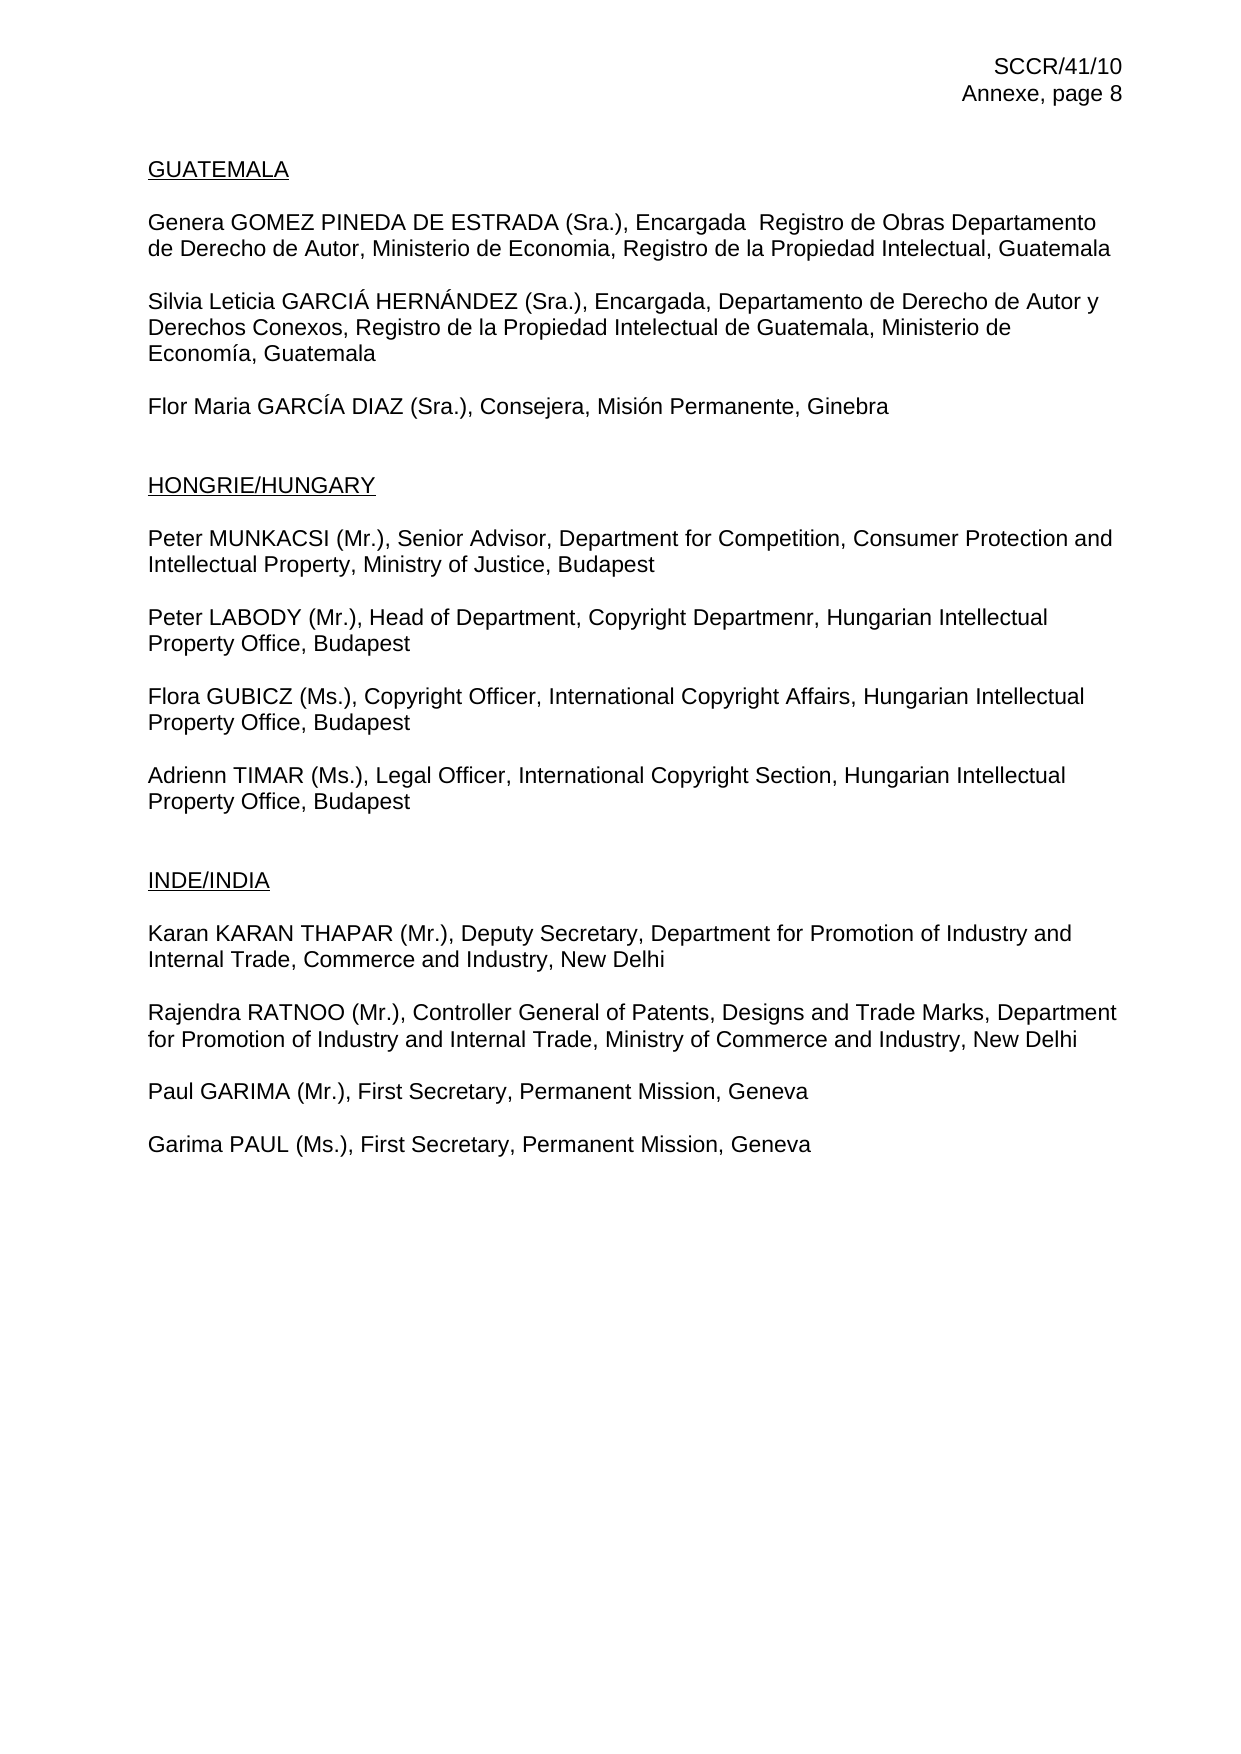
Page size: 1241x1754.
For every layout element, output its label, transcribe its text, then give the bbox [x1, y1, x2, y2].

text Rajendra RATNOO (Mr.), Controller General of Patents, Designs and Trade Marks, Department for Promotion of Industry and Internal Trade, Ministry of Commerce and Industry, New Delhi [148, 999, 1122, 1052]
text Peter MUNKACSI (Mr.), Senior Advisor, Department for Competition, Consumer Protection and Intellectual Property, Ministry of Justice, Budapest [148, 525, 1122, 577]
text GUATEMALA [148, 156, 1122, 182]
text Karan KARAN THAPAR (Mr.), Deputy Secretary, Department for Promotion of Industry and Internal Trade, Commerce and Industry, New Delhi [148, 920, 1122, 973]
text Adrienn TIMAR (Ms.), Legal Officer, International Copyright Section, Hungarian Intellectual Property Office, Budapest [148, 762, 1122, 815]
text Genera GOMEZ PINEDA DE ESTRADA (Sra.), Encargada Registro de Obras Departamento de Derecho de Autor, Ministerio de Economia, Registro de la Propiedad Intelectual, Guatemala [148, 208, 1122, 261]
text Garima PAUL (Ms.), First Secretary, Permanent Mission, Geneva [148, 1131, 1122, 1157]
text Peter LABODY (Mr.), Head of Department, Copyright Departmenr, Hungarian Intellectual Property Office, Budapest [148, 604, 1122, 657]
text Silvia Leticia GARCIÁ HERNÁNDEZ (Sra.), Encargada, Departamento de Derecho de Autor y Derechos Conexos, Registro de la Propiedad Intelectual de Guatemala, Ministerio de Economía, Guatemala [148, 288, 1122, 367]
text HONGRIE/HUNGARY [148, 472, 1122, 498]
text Paul GARIMA (Mr.), First Secretary, Permanent Mission, Geneva [148, 1078, 1122, 1104]
text INDE/INDIA [148, 867, 1122, 894]
text Flor Maria GARCÍA DIAZ (Sra.), Consejera, Misión Permanente, Ginebra [148, 393, 1122, 419]
text Flora GUBICZ (Ms.), Copyright Officer, International Copyright Affairs, Hungarian Intellectual Property Office, Budapest [148, 683, 1122, 736]
